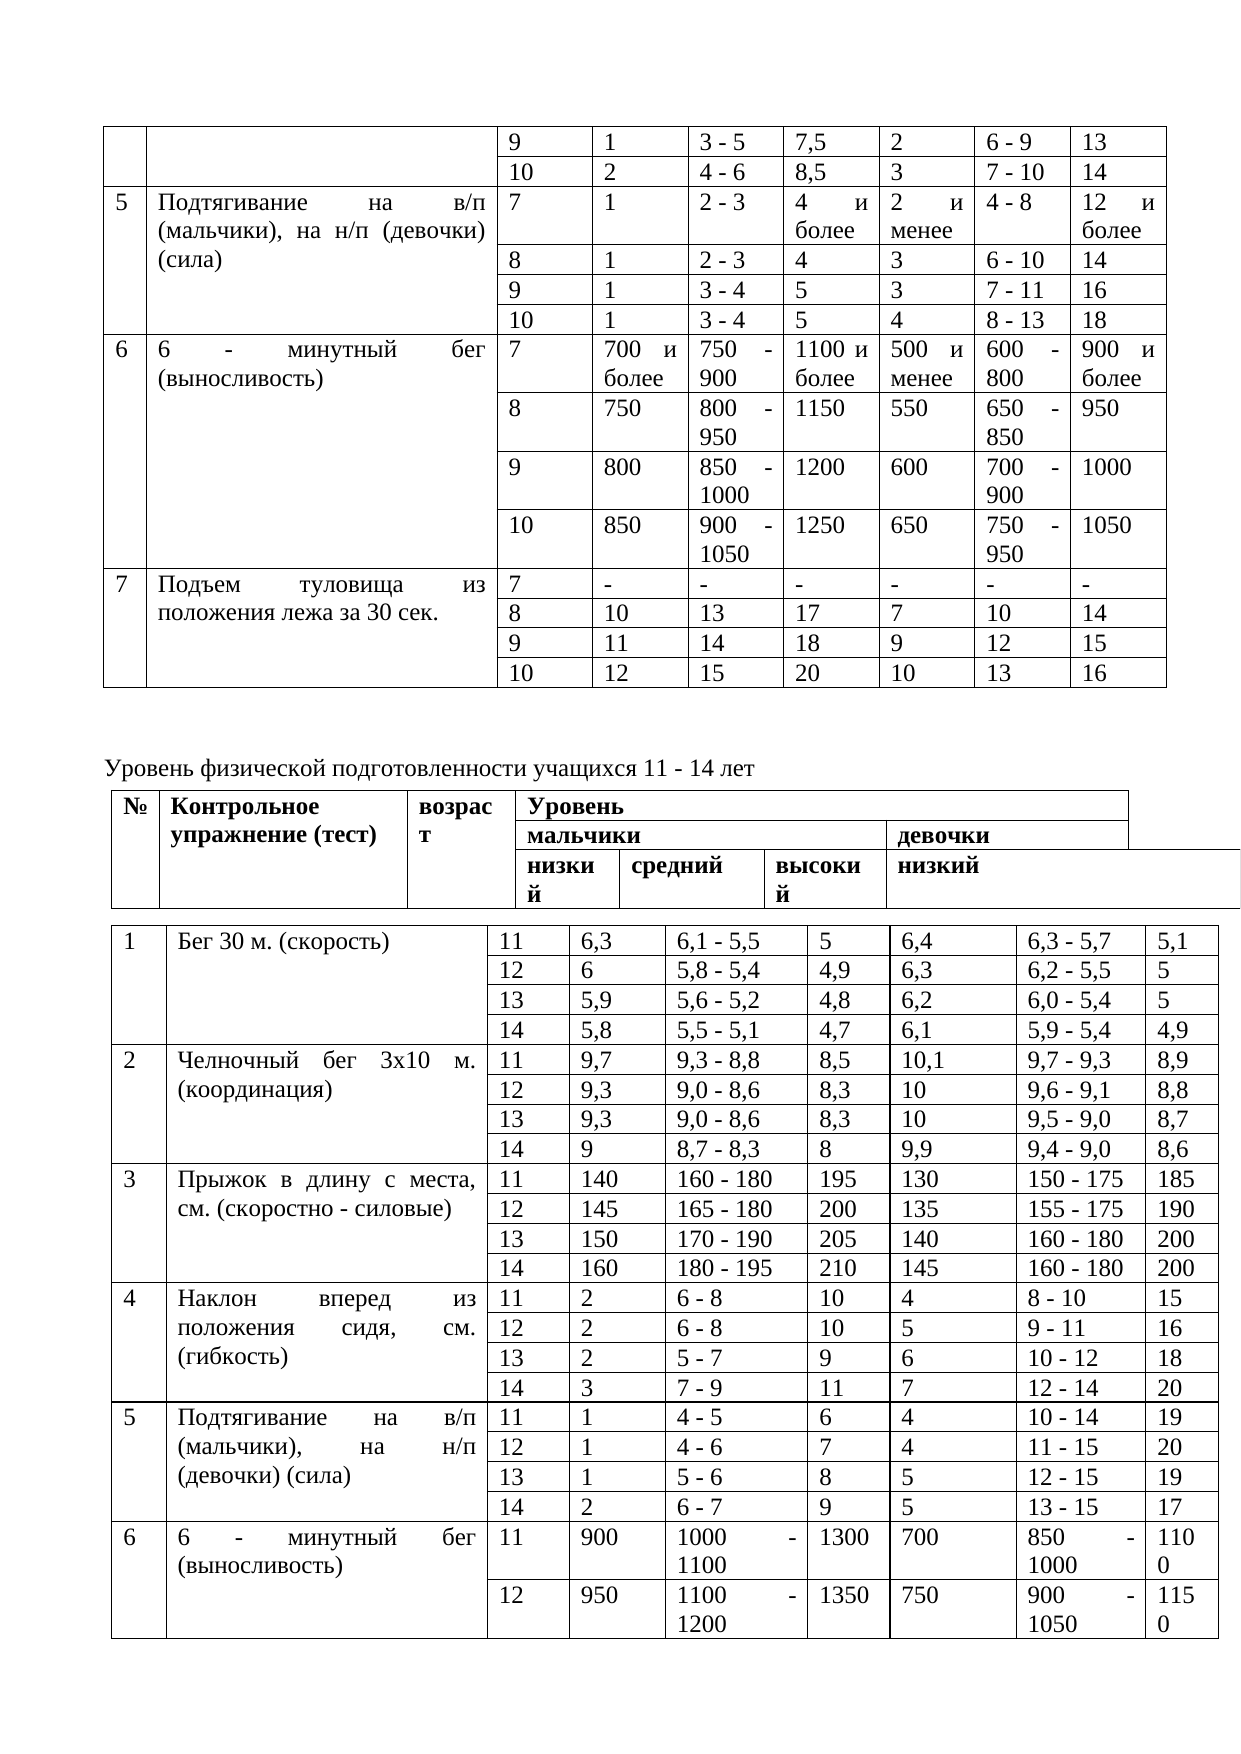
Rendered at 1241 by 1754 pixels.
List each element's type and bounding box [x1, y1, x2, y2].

table_header [104, 753, 1240, 1646]
table_cell [96, 118, 1173, 696]
